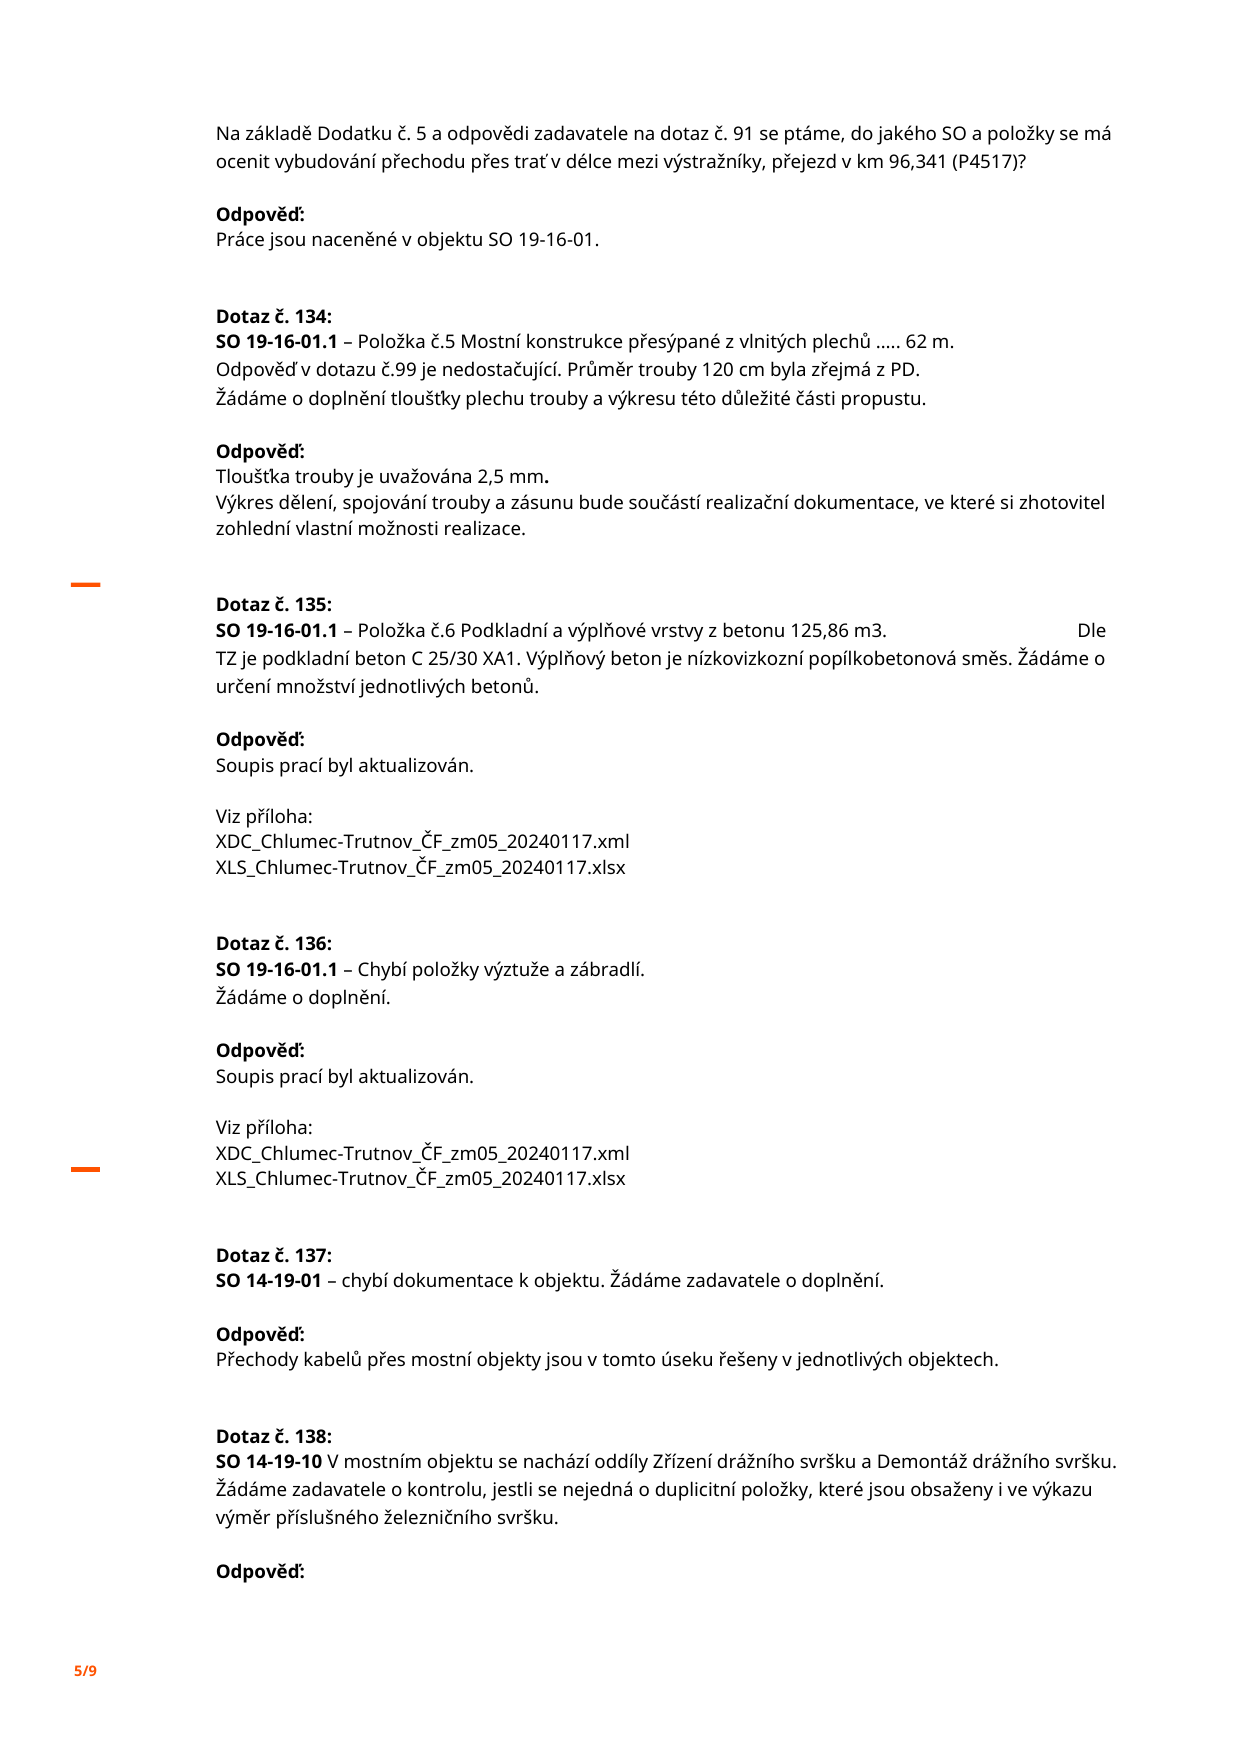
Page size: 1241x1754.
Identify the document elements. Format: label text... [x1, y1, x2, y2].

text XDC_Chlumec-Trutnov_ČF_zm05_20240117.xml [216, 829, 1122, 854]
text Viz příloha: [216, 1114, 1122, 1140]
text Dotaz č. 137: [216, 1242, 1122, 1267]
text SO 19-16-01.1 – Položka č.6 Podkladní a výplňové vrstvy z betonu 125,86 m3. Dle TZ je podkladní beton C 25/30 XA1. Výplňový beton je nízkovizkozní popílkobetonová směs. Žádáme o určení množství jednotlivých betonů. [216, 617, 1122, 698]
text XLS_Chlumec-Trutnov_ČF_zm05_20240117.xlsx [216, 1165, 1122, 1191]
text Na základě Dodatku č. 5 a odpovědi zadavatele na dotaz č. 91 se ptáme, do jakého SO a položky se má ocenit vybudování přechodu přes trať v délce mezi výstražníky, přejezd v km 96,341 (P4517)? [216, 121, 1122, 174]
text Tloušťka trouby je uvažována 2,5 mm. [216, 464, 1122, 489]
text Soupis prací byl aktualizován. [216, 752, 1122, 778]
text Dotaz č. 138: [216, 1423, 1122, 1449]
text Dotaz č. 134: [216, 303, 1122, 329]
text Odpověď: [216, 201, 1122, 227]
text Výkres dělení, spojování trouby a zásunu bude součástí realizační dokumentace, ve které si zhotovitel zohlední vlastní možnosti realizace. [216, 489, 1122, 540]
text Odpověď: [216, 1321, 1122, 1347]
text Práce jsou naceněné v objektu SO 19-16-01. [216, 227, 1122, 252]
text SO 14-19-01 – chybí dokumentace k objektu. Žádáme zadavatele o doplnění. [216, 1267, 1122, 1293]
text SO 19-16-01.1 – Položka č.5 Mostní konstrukce přesýpané z vlnitých plechů ….. 62 m. Odpověď v dotazu č.99 je nedostačující. Průměr trouby 120 cm byla zřejmá z PD. Žádáme o doplnění tloušťky plechu trouby a výkresu této důležité části propustu. [216, 329, 1122, 410]
text SO 19-16-01.1 – Chybí položky výztuže a zábradlí. Žádáme o doplnění. [216, 956, 1122, 1010]
text Přechody kabelů přes mostní objekty jsou v tomto úseku řešeny v jednotlivých objektech. [216, 1347, 1122, 1372]
text SO 14-19-10 V mostním objektu se nachází oddíly Zřízení drážního svršku a Demontáž drážního svršku. Žádáme zadavatele o kontrolu, jestli se nejedná o duplicitní položky, které jsou obsaženy i ve výkazu výměr příslušného železničního svršku. [216, 1449, 1122, 1530]
text XDC_Chlumec-Trutnov_ČF_zm05_20240117.xml [216, 1140, 1122, 1165]
text Odpověď: [216, 438, 1122, 464]
text Odpověď: [216, 1038, 1122, 1063]
text Dotaz č. 135: [216, 591, 1122, 617]
text XLS_Chlumec-Trutnov_ČF_zm05_20240117.xlsx [216, 854, 1122, 880]
text Dotaz č. 136: [216, 931, 1122, 956]
text Odpověď: [216, 1558, 1122, 1584]
text Viz příloha: [216, 803, 1122, 829]
text Soupis prací byl aktualizován. [216, 1063, 1122, 1089]
text Odpověď: [216, 727, 1122, 752]
